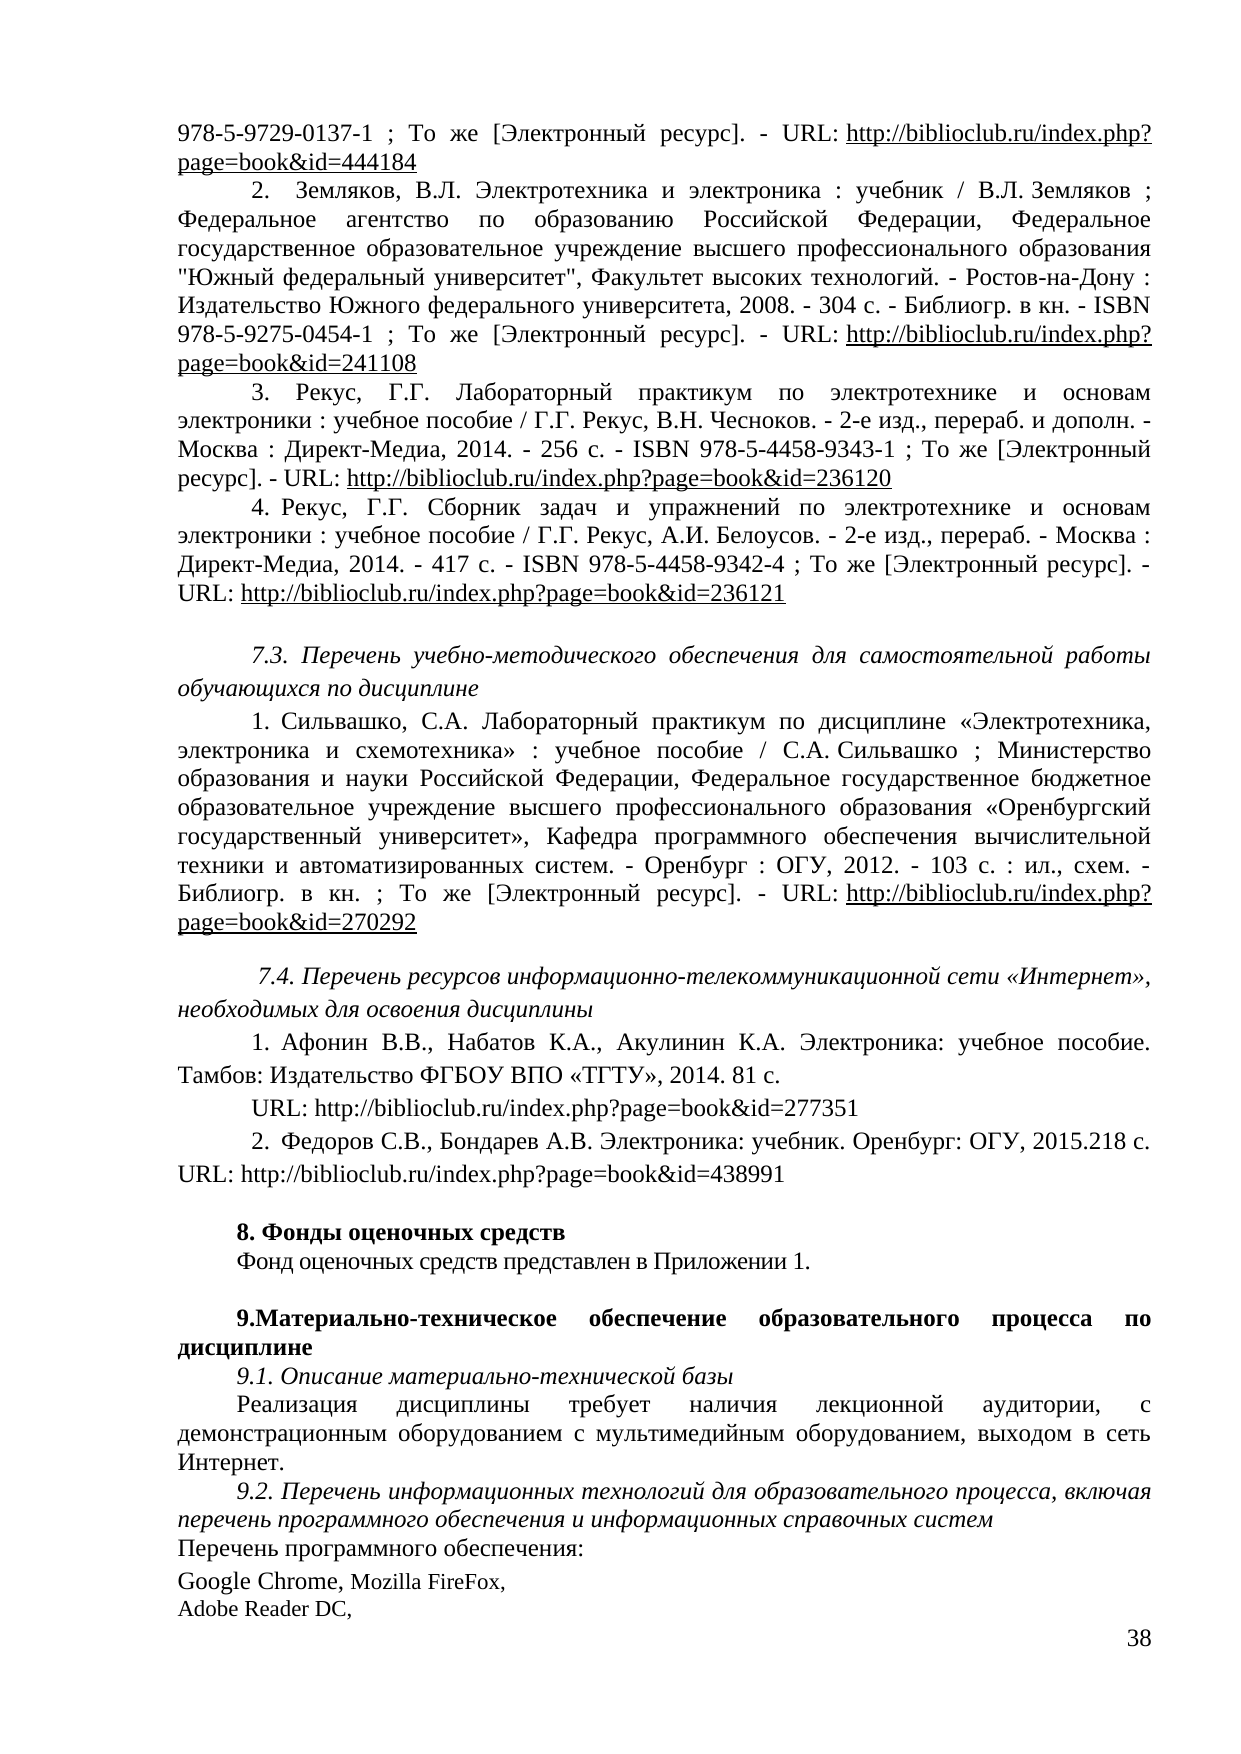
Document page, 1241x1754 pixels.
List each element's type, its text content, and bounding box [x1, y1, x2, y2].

text 7.4. Перечень ресурсов информационно-телекоммуникационной сети «Интернет», необходимых для освоения дисциплины [177, 961, 1152, 1023]
text 9.2. Перечень информационных технологий для образовательного процесса, включая перечень программного обеспечения и информационных справочных систем [177, 1476, 1152, 1533]
text Фонд оценочных средств представлен в Приложении 1. [177, 1246, 1152, 1274]
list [177, 118, 1152, 176]
text Реализация дисциплины требует наличия лекционной аудитории, с демонстрационным оборудованием с мультимедийным оборудованием, выходом в сеть Интернет. [177, 1389, 1152, 1476]
text 7.3. Перечень учебно-методического обеспечения для самостоятельной работы обучающихся по дисциплине [177, 640, 1152, 702]
list Рекус, Г.Г. Сборник задач и упражнений по электротехнике и основам электроники : учебное пособие / Г.Г. Рекус, А.И. Белоусов. - 2-е изд., перераб. - Москва : Директ-Медиа, 2014. - 417 с. - ISBN 978-5-4458-9342-4 ; То же [Электронный ресурс]. - URL: http://biblioclub.ru/index.php?page=book&id=236121 [177, 492, 1152, 607]
text Google Chrome, Mozilla FireFox, [177, 1566, 1152, 1595]
text Перечень программного обеспечения: [177, 1533, 1152, 1562]
list Рекус, Г.Г. Лабораторный практикум по электротехнике и основам электроники : учебное пособие / Г.Г. Рекус, В.Н. Чесноков. - 2-е изд., перераб. и дополн. - Москва : Директ-Медиа, 2014. - 256 с. - ISBN 978-5-4458-9343-1 ; То же [Электронный ресурс]. - URL: http://biblioclub.ru/index.php?page=book&id=236120 [177, 377, 1152, 492]
list Земляков, В.Л. Электротехника и электроника : учебник / В.Л. Земляков ; Федеральное агентство по образованию Российской Федерации, Федеральное государственное образовательное учреждение высшего профессионального образования "Южный федеральный университет", Факультет высоких технологий. - Ростов-на-Дону : Издательство Южного федерального университета, 2008. - 304 с. - Библиогр. в кн. - ISBN 978-5-9275-0454-1 ; То же [Электронный ресурс]. - URL: http://biblioclub.ru/index.php?page=book&id=241108 [177, 176, 1152, 377]
list Федоров С.В., Бондарев А.В. Электроника: учебник. Оренбург: ОГУ, 2015.218 с. URL: http://biblioclub.ru/index.php?page=book&id=438991 [177, 1126, 1152, 1188]
text Adobe Reader DC, [177, 1595, 1152, 1621]
text 9.1. Описание материально-технической базы [177, 1361, 1152, 1389]
text 9.Материально-техническое обеспечение образовательного процесса по дисциплине [177, 1303, 1152, 1361]
list Афонин В.В., Набатов К.А., Акулинин К.А. Электроника: учебное пособие. Тамбов: Издательство ФГБОУ ВПО «ТГТУ», 2014. 81 с. [177, 1027, 1152, 1089]
list Сильвашко, С.А. Лабораторный практикум по дисциплине «Электротехника, электроника и схемотехника» : учебное пособие / С.А. Сильвашко ; Министерство образования и науки Российской Федерации, Федеральное государственное бюджетное образовательное учреждение высшего профессионального образования «Оренбургский государственный университет», Кафедра программного обеспечения вычислительной техники и автоматизированных систем. - Оренбург : ОГУ, 2012. - 103 с. : ил., схем. - Библиогр. в кн. ; То же [Электронный ресурс]. - URL: http://biblioclub.ru/index.php?page=book&id=270292 [177, 706, 1152, 936]
text 8. Фонды оценочных средств [177, 1217, 1152, 1246]
text URL: http://biblioclub.ru/index.php?page=book&id=277351 [177, 1093, 1152, 1122]
